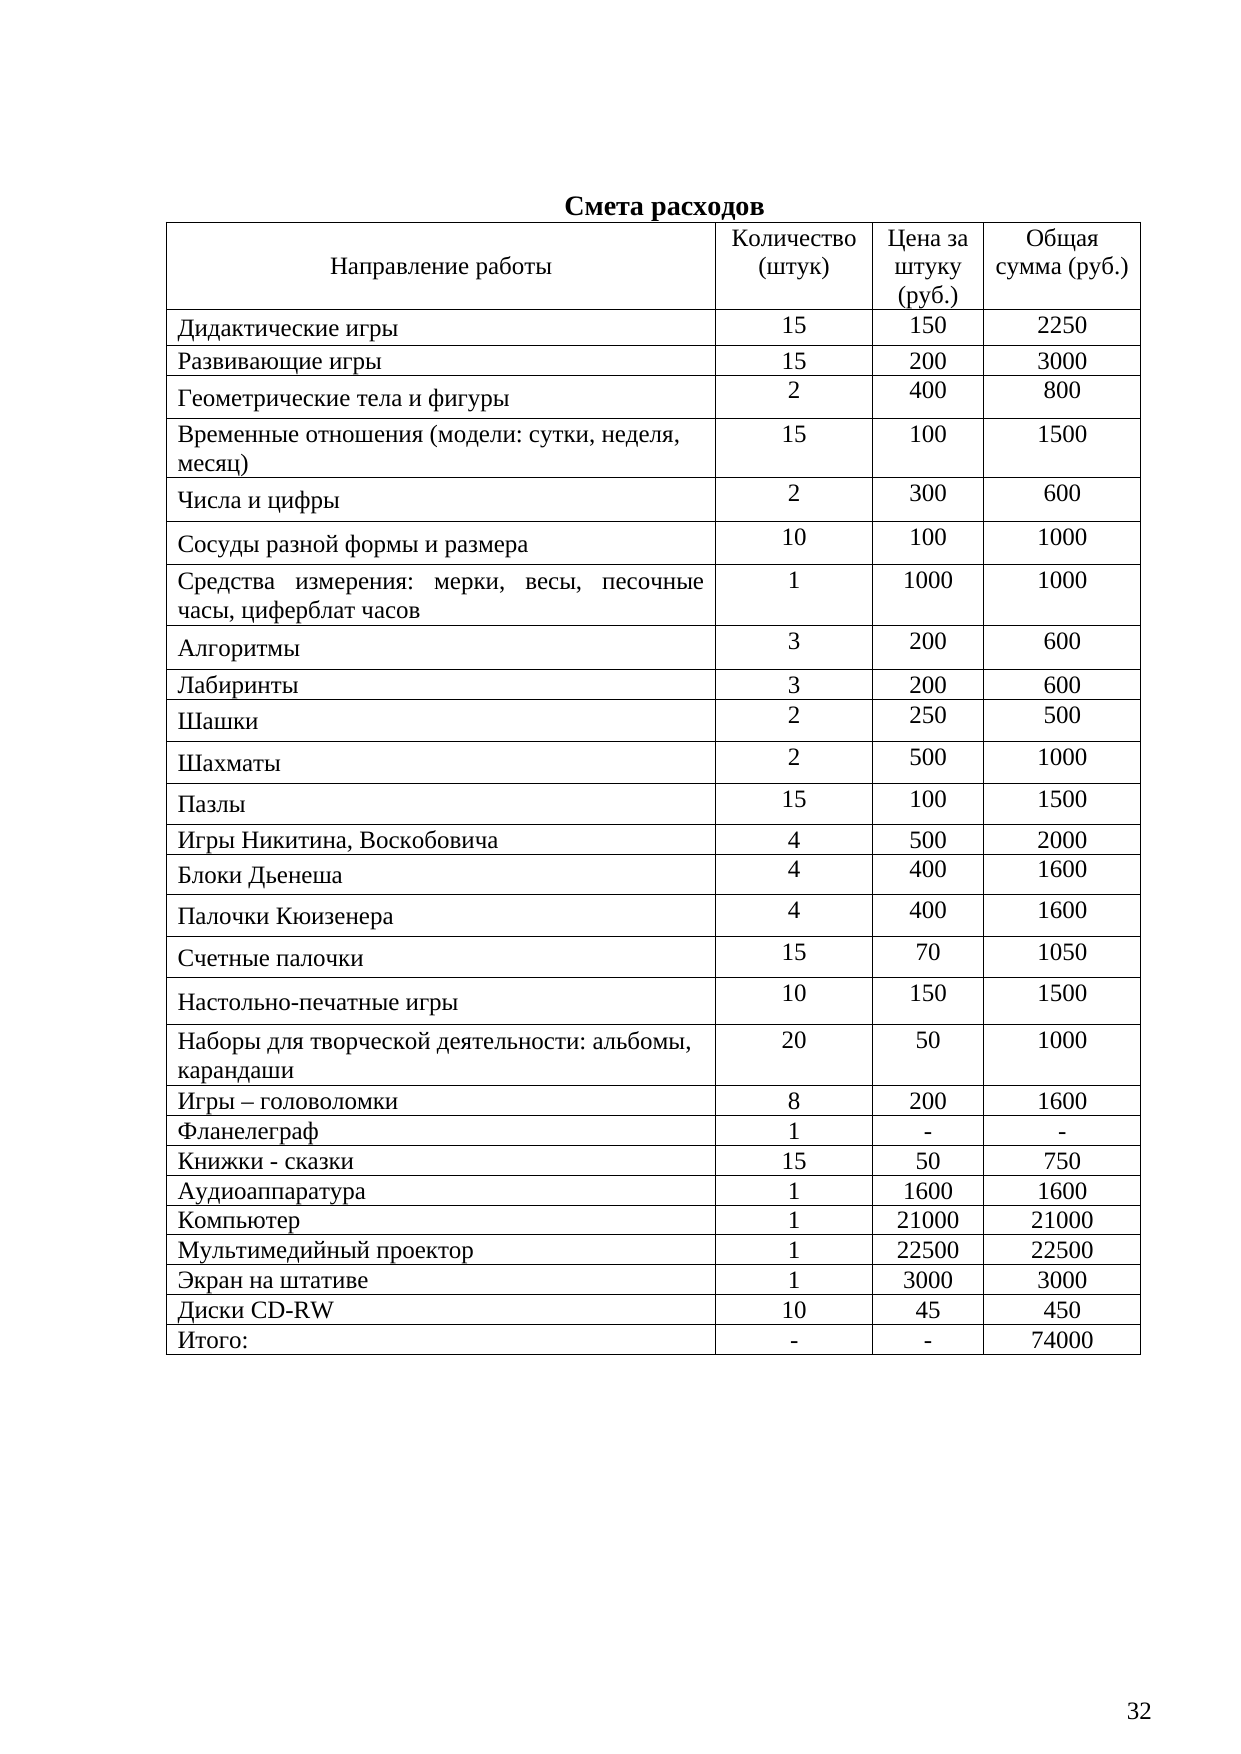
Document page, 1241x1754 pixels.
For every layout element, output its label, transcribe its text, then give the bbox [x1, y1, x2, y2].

table_cell 500 [873, 825, 983, 853]
table_cell Мультимедийный проектор [167, 1235, 715, 1264]
table_cell 1 [716, 1206, 872, 1234]
table_cell 100 [873, 784, 983, 824]
table_cell Лабиринты [167, 670, 715, 699]
table_cell 1 [716, 1176, 872, 1204]
table_cell Книжки - сказки [167, 1146, 715, 1175]
table_cell Дидактические игры [167, 310, 715, 345]
table_cell 45 [873, 1295, 983, 1324]
table_cell 200 [873, 1086, 983, 1115]
table_cell 21000 [984, 1206, 1140, 1234]
table_cell 200 [873, 626, 983, 669]
table_cell Сосуды разной формы и размера [167, 522, 715, 564]
table_cell 22500 [873, 1235, 983, 1264]
table_cell Числа и цифры [167, 478, 715, 521]
table_cell 800 [984, 376, 1140, 418]
table_cell 70 [873, 937, 983, 977]
table_cell Пазлы [167, 784, 715, 824]
table_cell Компьютер [167, 1206, 715, 1234]
table_cell 1600 [984, 1086, 1140, 1115]
table_cell 22500 [984, 1235, 1140, 1264]
table_cell 15 [716, 346, 872, 374]
table_cell 1 [716, 1116, 872, 1145]
table_cell 1 [716, 1235, 872, 1264]
table_header Общая сумма (руб.) [984, 223, 1140, 309]
table_cell 1500 [984, 978, 1140, 1024]
table_cell Наборы для творческой деятельности: альбомы, карандаши [167, 1025, 715, 1085]
table_cell 4 [716, 825, 872, 853]
table_cell 4 [716, 855, 872, 894]
table_cell Итого: [167, 1325, 715, 1353]
table_cell 1000 [984, 742, 1140, 783]
table_cell 1000 [984, 522, 1140, 564]
table_cell 1500 [984, 784, 1140, 824]
table_cell 3000 [984, 346, 1140, 374]
table_cell 250 [873, 700, 983, 741]
table_cell 2250 [984, 310, 1140, 345]
table_cell Временные отношения (модели: сутки, неделя, месяц) [167, 419, 715, 477]
table_header Цена за штуку (руб.) [873, 223, 983, 309]
table_cell Игры Никитина, Воскобовича [167, 825, 715, 853]
table_cell 3 [716, 670, 872, 699]
table_cell 3 [716, 626, 872, 669]
table_cell 50 [873, 1025, 983, 1085]
table_cell 2 [716, 478, 872, 521]
table_cell 300 [873, 478, 983, 521]
table_cell 8 [716, 1086, 872, 1115]
table_cell Геометрические тела и фигуры [167, 376, 715, 418]
table_cell 100 [873, 419, 983, 477]
table_cell 150 [873, 310, 983, 345]
table_cell 1000 [984, 1025, 1140, 1085]
table_cell Блоки Дьенеша [167, 855, 715, 894]
table_cell Настольно-печатные игры [167, 978, 715, 1024]
table_header Направление работы [167, 223, 715, 309]
table_cell 10 [716, 1295, 872, 1324]
table_cell 4 [716, 895, 872, 936]
table_cell 1600 [984, 1176, 1140, 1204]
table_cell 750 [984, 1146, 1140, 1175]
table_cell 2 [716, 700, 872, 741]
table_cell Средства измерения: мерки, весы, песочные часы, циферблат часов [167, 565, 715, 625]
table_cell 1 [716, 1265, 872, 1294]
table_cell Аудиоаппаратура [167, 1176, 715, 1204]
table_cell 1050 [984, 937, 1140, 977]
table_cell 600 [984, 670, 1140, 699]
table_cell Шашки [167, 700, 715, 741]
table_cell 1 [716, 565, 872, 625]
table_cell 20 [716, 1025, 872, 1085]
table_cell 1000 [873, 565, 983, 625]
table_cell 10 [716, 978, 872, 1024]
table_cell Диски CD-RW [167, 1295, 715, 1324]
table_cell 3000 [984, 1265, 1140, 1294]
table_cell - [716, 1325, 872, 1353]
table_cell 200 [873, 670, 983, 699]
table_cell 1600 [984, 895, 1140, 936]
text Смета расходов [177, 189, 1152, 222]
table_cell 200 [873, 346, 983, 374]
table_cell 2000 [984, 825, 1140, 853]
table_cell - [873, 1325, 983, 1353]
table_cell 100 [873, 522, 983, 564]
table_cell 1500 [984, 419, 1140, 477]
table_cell 15 [716, 937, 872, 977]
table_cell 15 [716, 784, 872, 824]
table_cell Игры – головоломки [167, 1086, 715, 1115]
table_cell - [984, 1116, 1140, 1145]
table_cell 1000 [984, 565, 1140, 625]
table_cell 1600 [873, 1176, 983, 1204]
table_cell 450 [984, 1295, 1140, 1324]
table_header Количество (штук) [716, 223, 872, 309]
table_cell 400 [873, 376, 983, 418]
table_cell 1600 [984, 855, 1140, 894]
table_cell 21000 [873, 1206, 983, 1234]
table_cell 500 [984, 700, 1140, 741]
table_cell 2 [716, 376, 872, 418]
table_cell Палочки Кюизенера [167, 895, 715, 936]
table_cell 74000 [984, 1325, 1140, 1353]
table_cell Развивающие игры [167, 346, 715, 374]
table_cell Экран на штативе [167, 1265, 715, 1294]
table_cell 600 [984, 478, 1140, 521]
table_cell 10 [716, 522, 872, 564]
table_cell 15 [716, 1146, 872, 1175]
table_cell 15 [716, 310, 872, 345]
table_cell 15 [716, 419, 872, 477]
table_cell 2 [716, 742, 872, 783]
table_cell 50 [873, 1146, 983, 1175]
table_cell 500 [873, 742, 983, 783]
table_cell 3000 [873, 1265, 983, 1294]
table_cell 600 [984, 626, 1140, 669]
table_cell 400 [873, 855, 983, 894]
table_cell 400 [873, 895, 983, 936]
table_cell 150 [873, 978, 983, 1024]
table_cell Алгоритмы [167, 626, 715, 669]
table_cell Шахматы [167, 742, 715, 783]
table_cell Фланелеграф [167, 1116, 715, 1145]
table_cell Счетные палочки [167, 937, 715, 977]
table_cell - [873, 1116, 983, 1145]
